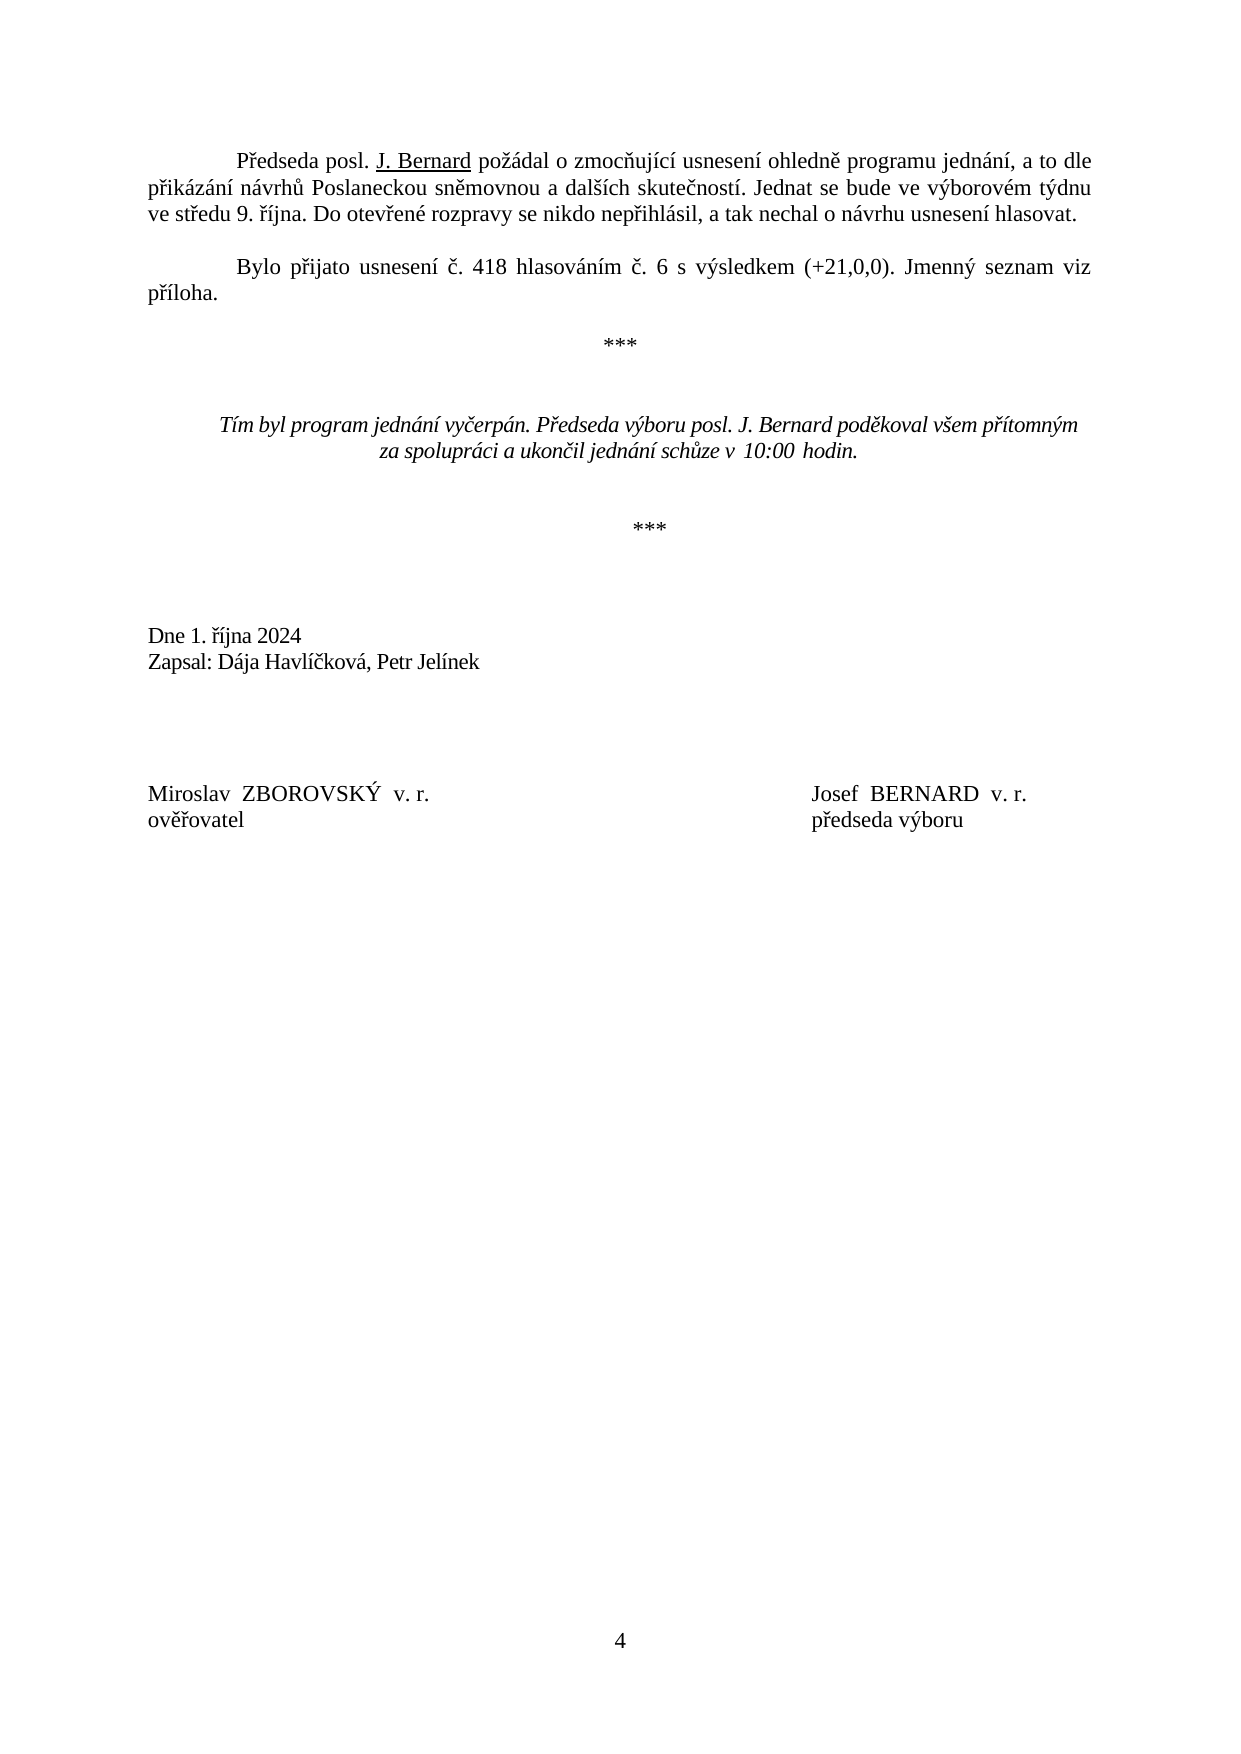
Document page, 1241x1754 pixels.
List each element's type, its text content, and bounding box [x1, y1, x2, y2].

text *** [207, 517, 1093, 543]
text Dne 1. října 2024 [148, 622, 1093, 648]
text Miroslav ZBOROVSKÝ v. r. Josef BERNARD v. r. [148, 780, 1093, 806]
text ověřovatel předseda výboru [148, 806, 1093, 833]
text Bylo přijato usnesení č. 418 hlasováním č. 6 s výsledkem (+21,0,0). Jmenný seznam viz příloha. [148, 253, 1093, 306]
text Tím byl program jednání vyčerpán. Předseda výboru posl. J. Bernard poděkoval všem přítomným za spolupráci a ukončil jednání schůze v 10:00 hodin. [148, 411, 1093, 464]
text Předseda posl. J. Bernard požádal o zmocňující usnesení ohledně programu jednání, a to dle přikázání návrhů Poslaneckou sněmovnou a dalších skutečností. Jednat se bude ve výborovém týdnu ve středu 9. října. Do otevřené rozpravy se nikdo nepřihlásil, a tak nechal o návrhu usnesení hlasovat. [148, 148, 1093, 227]
text *** [148, 332, 1093, 358]
text Zapsal: Dája Havlíčková, Petr Jelínek [148, 648, 1093, 675]
